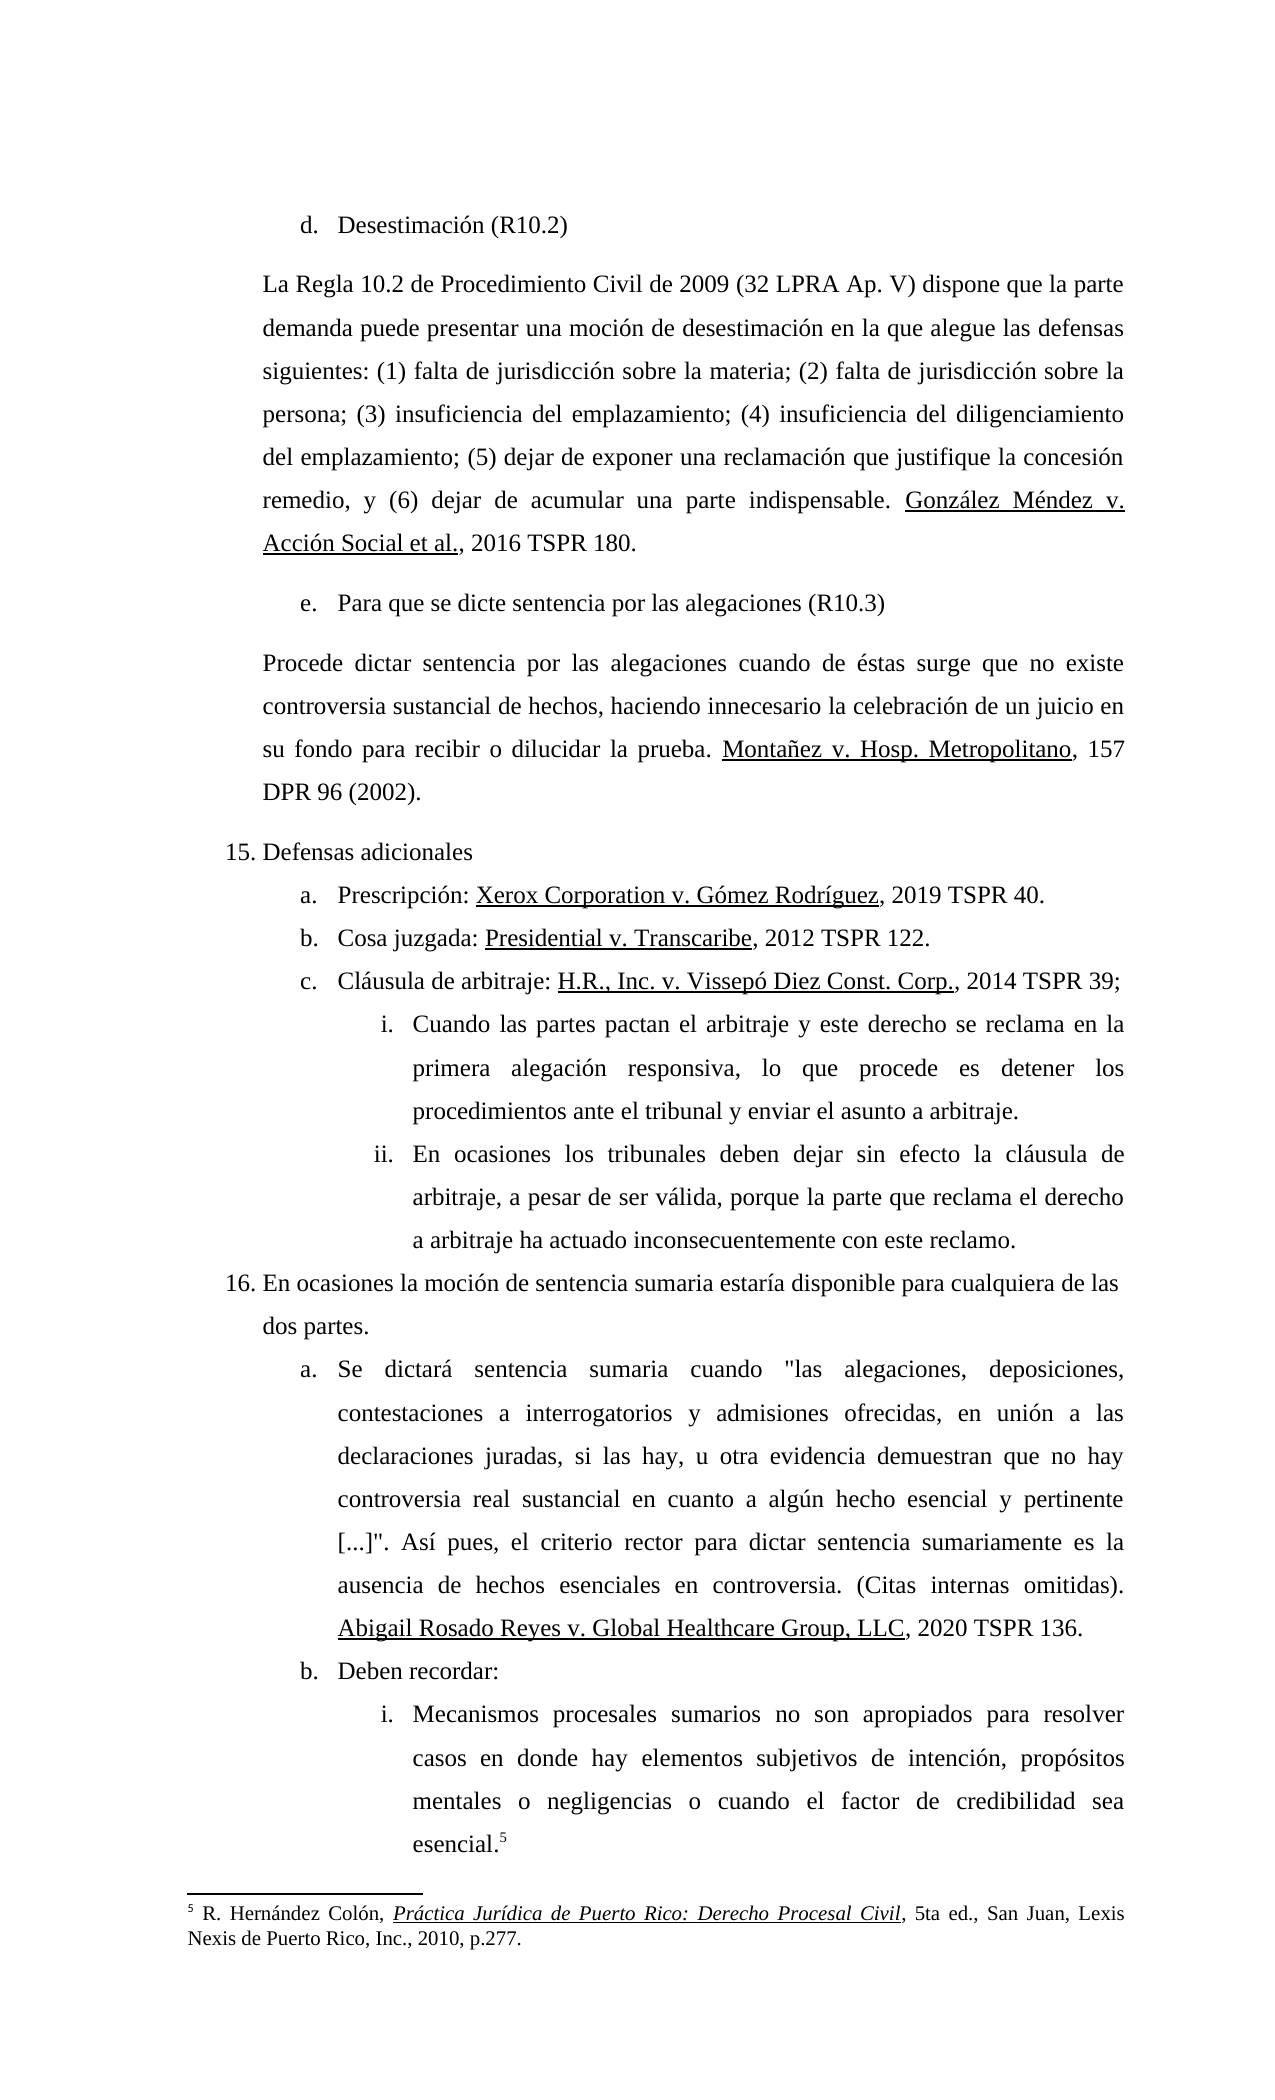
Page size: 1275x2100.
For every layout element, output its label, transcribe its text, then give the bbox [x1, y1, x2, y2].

list Se dictará sentencia sumaria cuando "las alegaciones, deposiciones, contestaciones a interrogatorios y admisiones ofrecidas, en unión a las declaraciones juradas, si las hay, u otra evidencia demuestran que no hay controversia real sustancial en cuanto a algún hecho esencial y pertinente [...]". Así pues, el criterio rector para dictar sentencia sumariamente es la ausencia de hechos esenciales en controversia. (Citas internas omitidas). Abigail Rosado Reyes v. Global Healthcare Group, LLC, 2020 TSPR 136. [300, 1354, 1125, 1642]
list En ocasiones los tribunales deben dejar sin efecto la cláusula de arbitraje, a pesar de ser válida, porque la parte que reclama el derecho a arbitraje ha actuado inconsecuentemente con este reclamo. [394, 1139, 1125, 1254]
list Cosa juzgada: Presidential v. Transcaribe, 2012 TSPR 122. [300, 923, 1125, 952]
text La Regla 10.2 de Procedimiento Civil de 2009 (32 LPRA Ap. V) dispone que la parte demanda puede presentar una moción de desestimación en la que alegue las defensas siguientes: (1) falta de jurisdicción sobre la materia; (2) falta de jurisdicción sobre la persona; (3) insuficiencia del emplazamiento; (4) insuficiencia del diligenciamiento del emplazamiento; (5) dejar de exponer una reclamación que justifique la concesión remedio, y (6) dejar de acumular una parte indispensable. González Méndez v. Acción Social et al., 2016 TSPR 180. [262, 269, 1125, 557]
list Cláusula de arbitraje: H.R., Inc. v. Vissepó Diez Const. Corp., 2014 TSPR 39; [300, 966, 1125, 995]
list Desestimación (R10.2) [300, 210, 1125, 238]
list Mecanismos procesales sumarios no son apropiados para resolver casos en donde hay elementos subjetivos de intención, propósitos mentales o negligencias o cuando el factor de credibilidad sea esencial. [394, 1699, 1125, 1858]
list En ocasiones la moción de sentencia sumaria estaría disponible para cualquiera de las dos partes. [225, 1268, 1125, 1340]
list Para que se dicte sentencia por las alegaciones (R10.3) [300, 588, 1125, 617]
list Cuando las partes pactan el arbitraje y este derecho se reclama en la primera alegación responsiva, lo que procede es detener los procedimientos ante el tribunal y enviar el asunto a arbitraje. [394, 1009, 1125, 1124]
list Deben recordar: [300, 1656, 1125, 1685]
list Prescripción: Xerox Corporation v. Gómez Rodríguez, 2019 TSPR 40. [300, 880, 1125, 909]
text Procede dictar sentencia por las alegaciones cuando de éstas surge que no existe controversia sustancial de hechos, haciendo innecesario la celebración de un juicio en su fondo para recibir o dilucidar la prueba. Montañez v. Hosp. Metropolitano, 157 DPR 96 (2002). [262, 648, 1125, 806]
list Defensas adicionales [225, 837, 1125, 866]
